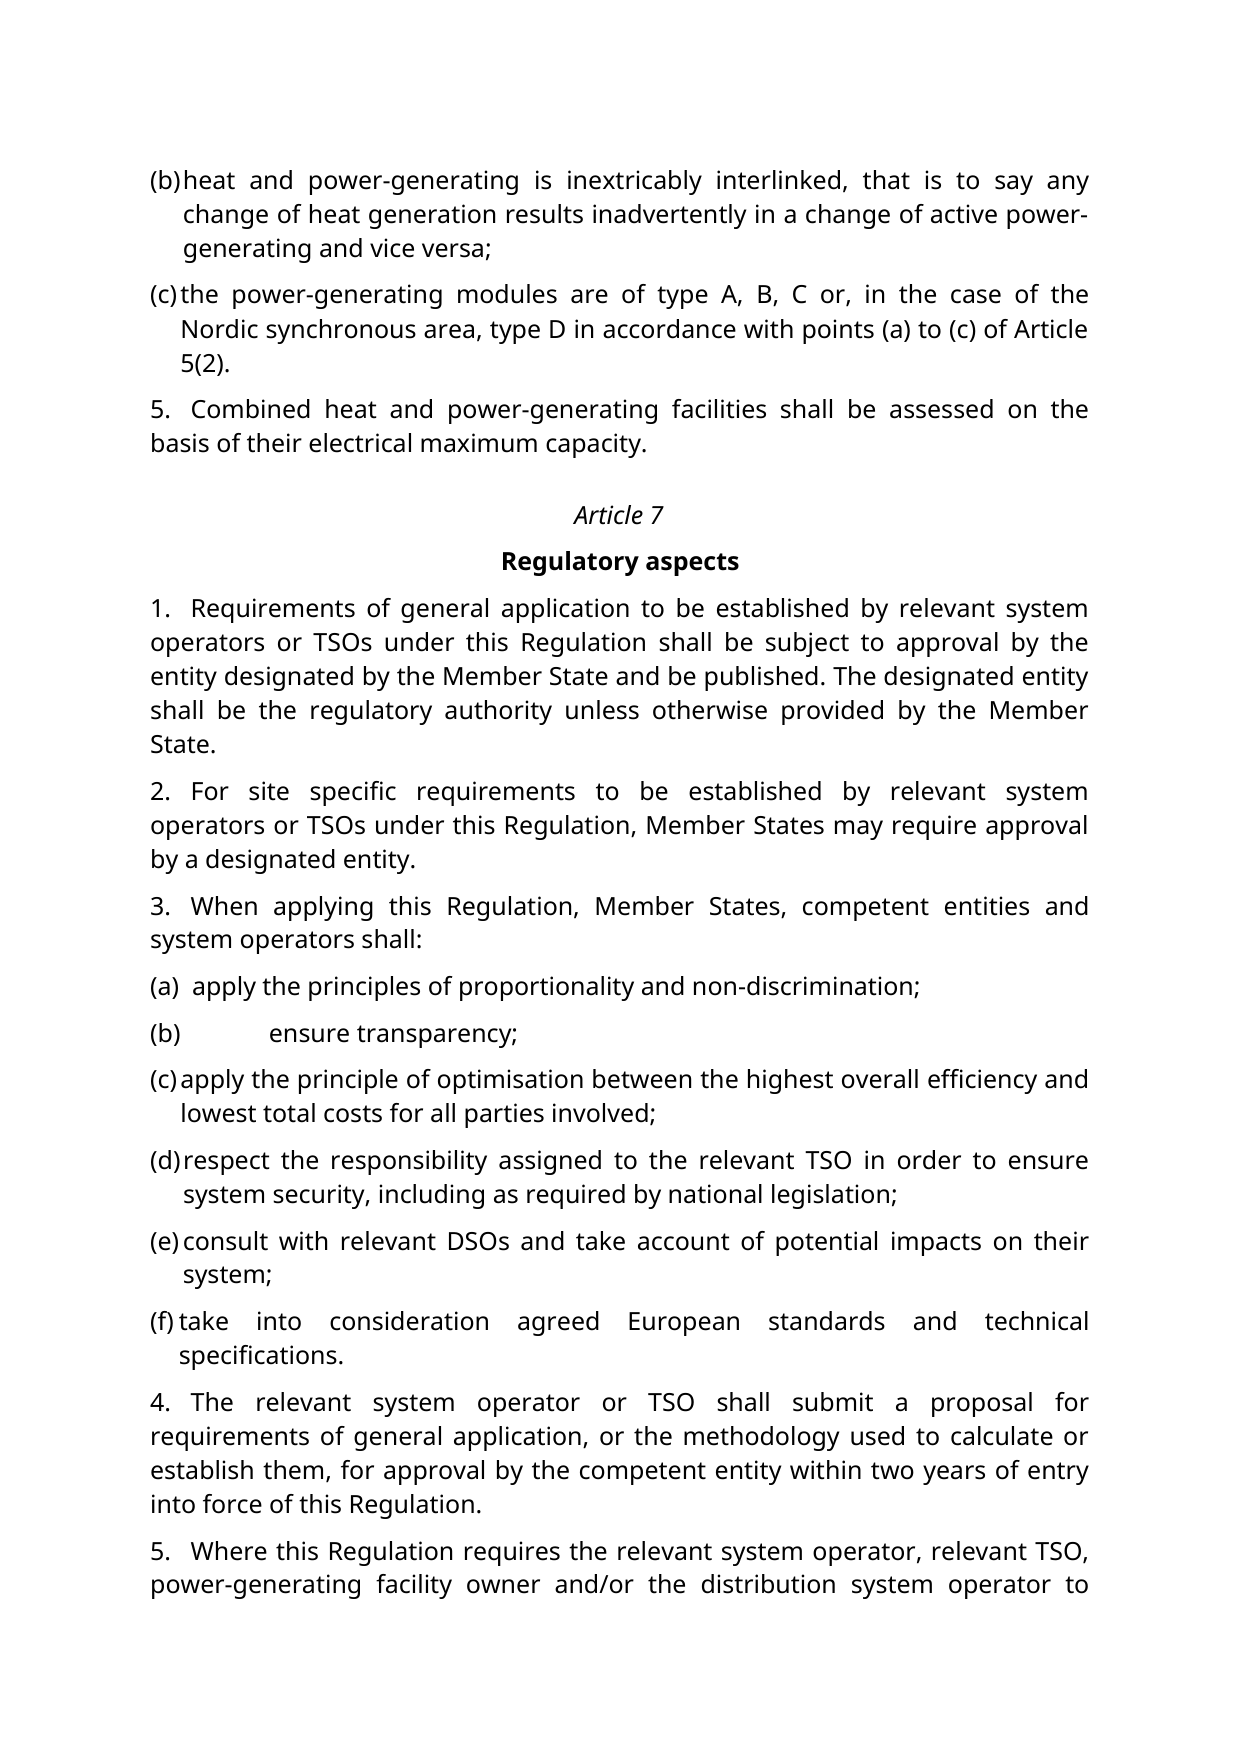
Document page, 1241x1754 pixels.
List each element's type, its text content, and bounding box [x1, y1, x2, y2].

table_header (a) [150, 956, 192, 1003]
table_header ensure transparency; [269, 1003, 1090, 1049]
table_header take into consideration agreed European standards and technical specifications. [179, 1291, 1090, 1372]
text Article 7 [150, 497, 1090, 532]
text 3. When applying this Regulation, Member States, competent entities and system operators shall: [150, 888, 1090, 956]
table_header (c) [150, 1049, 180, 1130]
text 5. Combined heat and power-generating facilities shall be assessed on the basis of their electrical maximum capacity. [150, 392, 1090, 460]
table_header heat and power-generating is inextricably interlinked, that is to say any change of heat generation results inadvertently in a change of active power-generating and vice versa; [183, 150, 1090, 265]
text Regulatory aspects [150, 544, 1090, 578]
table_header (f) [150, 1291, 178, 1372]
text 4. The relevant system operator or TSO shall submit a proposal for requirements of general application, or the methodology used to calculate or establish them, for approval by the competent entity within two years of entry into force of this Regulation. [150, 1384, 1090, 1521]
table_header (b) [150, 150, 183, 265]
table_header (d) [150, 1130, 183, 1211]
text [150, 1533, 1090, 1601]
table_header respect the responsibility assigned to the relevant TSO in order to ensure system security, including as required by national legislation; [183, 1130, 1090, 1211]
table_header apply the principle of optimisation between the highest overall efficiency and lowest total costs for all parties involved; [180, 1049, 1090, 1130]
text 1. Requirements of general application to be established by relevant system operators or TSOs under this Regulation shall be subject to approval by the entity designated by the Member State and be published. The designated entity shall be the regulatory authority unless otherwise provided by the Member State. [150, 591, 1090, 761]
table_header apply the principles of proportionality and non-discrimination; [192, 956, 1090, 1003]
text 2. For site specific requirements to be established by relevant system operators or TSOs under this Regulation, Member States may require approval by a designated entity. [150, 773, 1090, 876]
table_header (e) [150, 1211, 183, 1291]
table_header the power-generating modules are of type A, B, C or, in the case of the Nordic synchronous area, type D in accordance with points (a) to (c) of Article 5(2). [180, 265, 1090, 379]
table_header consult with relevant DSOs and take account of potential impacts on their system; [183, 1211, 1090, 1291]
table_header (b) [150, 1003, 269, 1049]
table_header (c) [150, 265, 180, 379]
